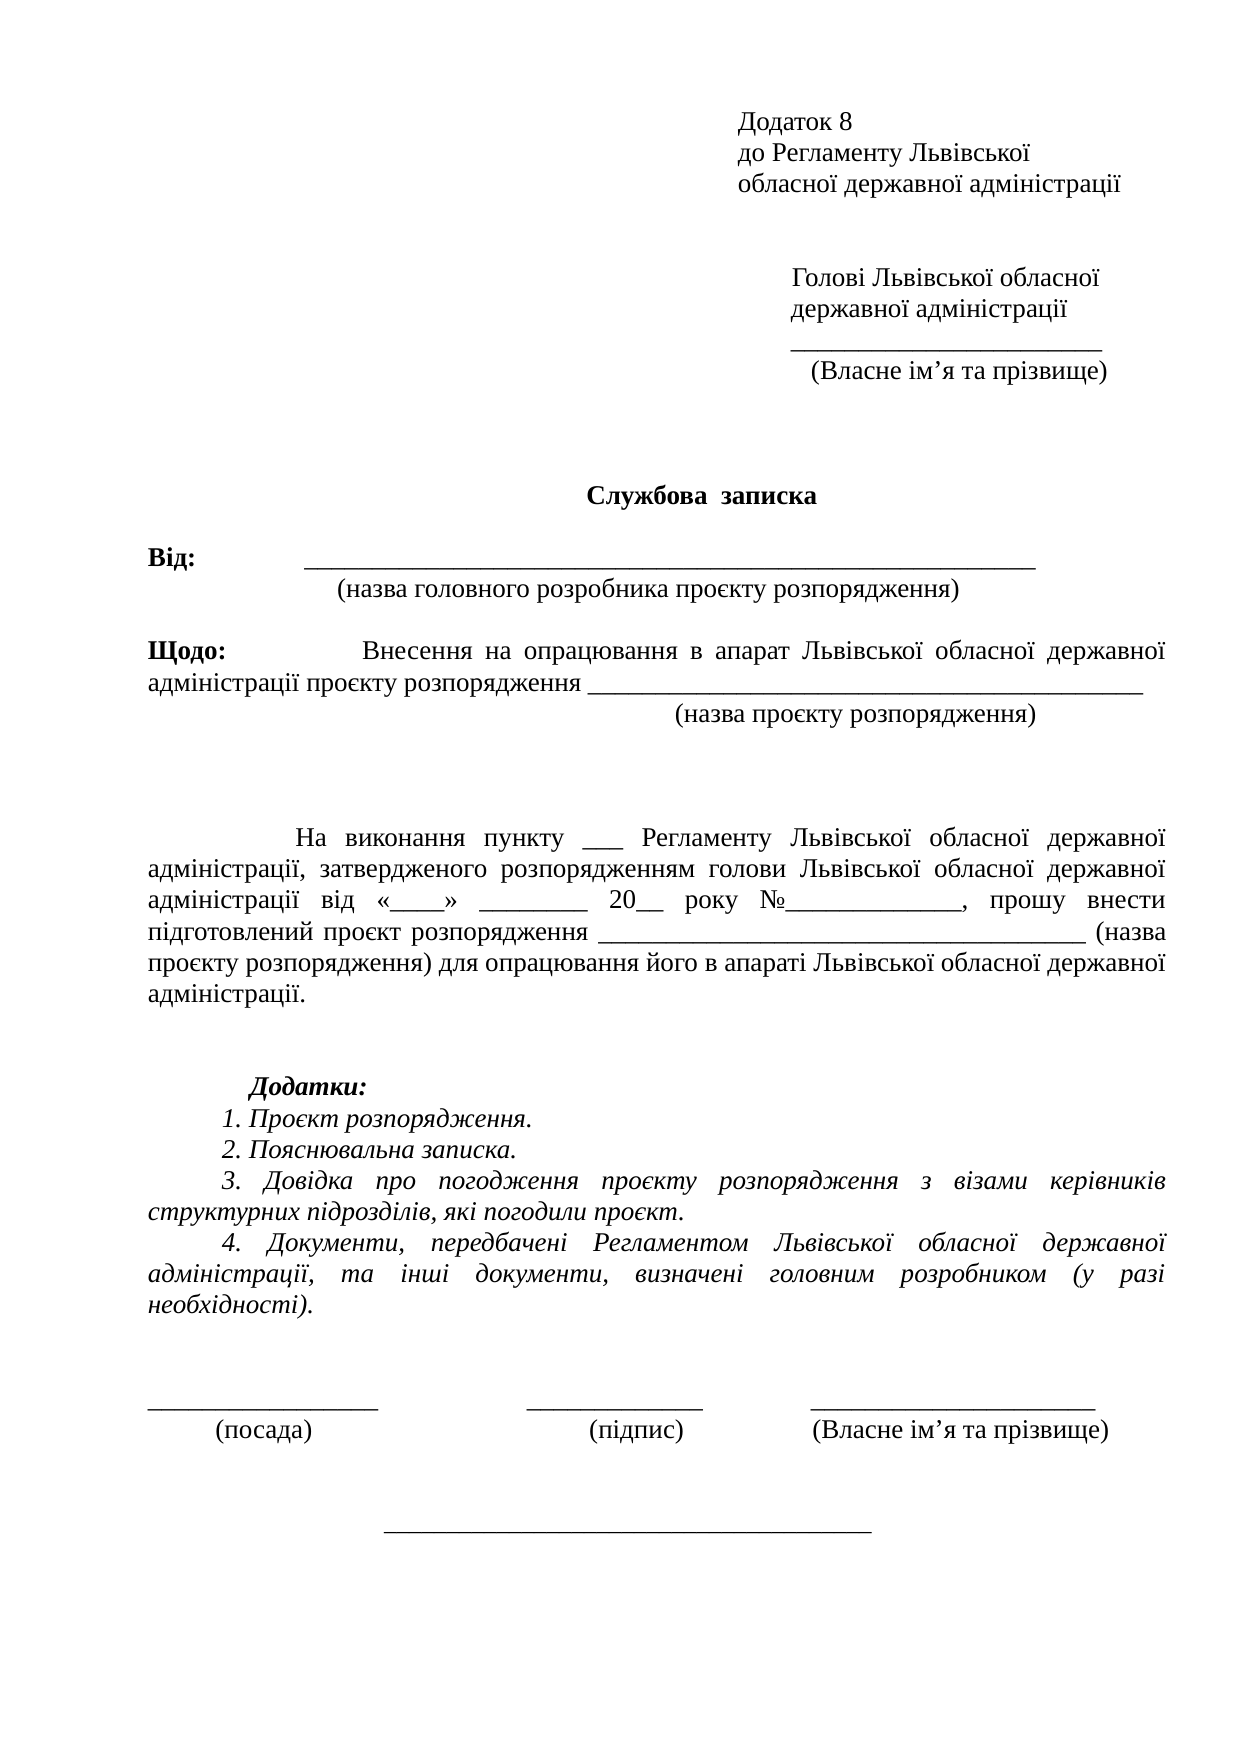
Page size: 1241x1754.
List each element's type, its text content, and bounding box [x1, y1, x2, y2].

text 4. Документи, передбачені Регламентом Львівської обласної державної адміністрації, та інші документи, визначені головним розробником (у разі необхідності). [148, 1226, 1167, 1320]
text (назва проєкту розпорядження) [148, 697, 1167, 728]
text обласної державної адміністрації [649, 167, 1167, 198]
text Голові Львівської обласної [148, 261, 1167, 292]
text Службова записка [148, 479, 1167, 510]
text _________________ _____________ _____________________ [148, 1382, 1167, 1413]
text Додатки: [148, 1071, 1167, 1102]
text державної адміністрації [148, 292, 1167, 323]
text (Власне ім’я та прізвище) [148, 354, 1167, 385]
text до Регламенту Львівської [649, 136, 1167, 167]
text Щодо: Внесення на опрацювання в апарат Львівської обласної державної адміністрації проєкту розпорядження _________________________________________ [148, 634, 1167, 697]
text 1. Проєкт розпорядження. [148, 1102, 1167, 1133]
text Додаток 8 [723, 105, 1167, 136]
text Від: ______________________________________________________ [148, 541, 1167, 572]
text На виконання пункту ___ Регламенту Львівської обласної державної адміністрації, затвердженого розпорядженням голови Львівської обласної державної адміністрації від «____» ________ 20__ року №_____________, прошу внести підготовлений проєкт розпорядження ____________________________________ (назва проєкту розпорядження) для опрацювання його в апараті Львівської обласної державної адміністрації. [148, 821, 1167, 1008]
text 3. Довідка про погодження проєкту розпорядження з візами керівників структурних підрозділів, які погодили проєкт. [148, 1164, 1167, 1226]
text 2. Пояснювальна записка. [148, 1133, 1167, 1164]
text (назва головного розробника проєкту розпорядження) [148, 572, 1167, 603]
text _______________________ [148, 323, 1167, 354]
text _______________________________________ [384, 1507, 1167, 1535]
text (посада) (підпис) (Власне ім’я та прізвище) [148, 1413, 1167, 1444]
